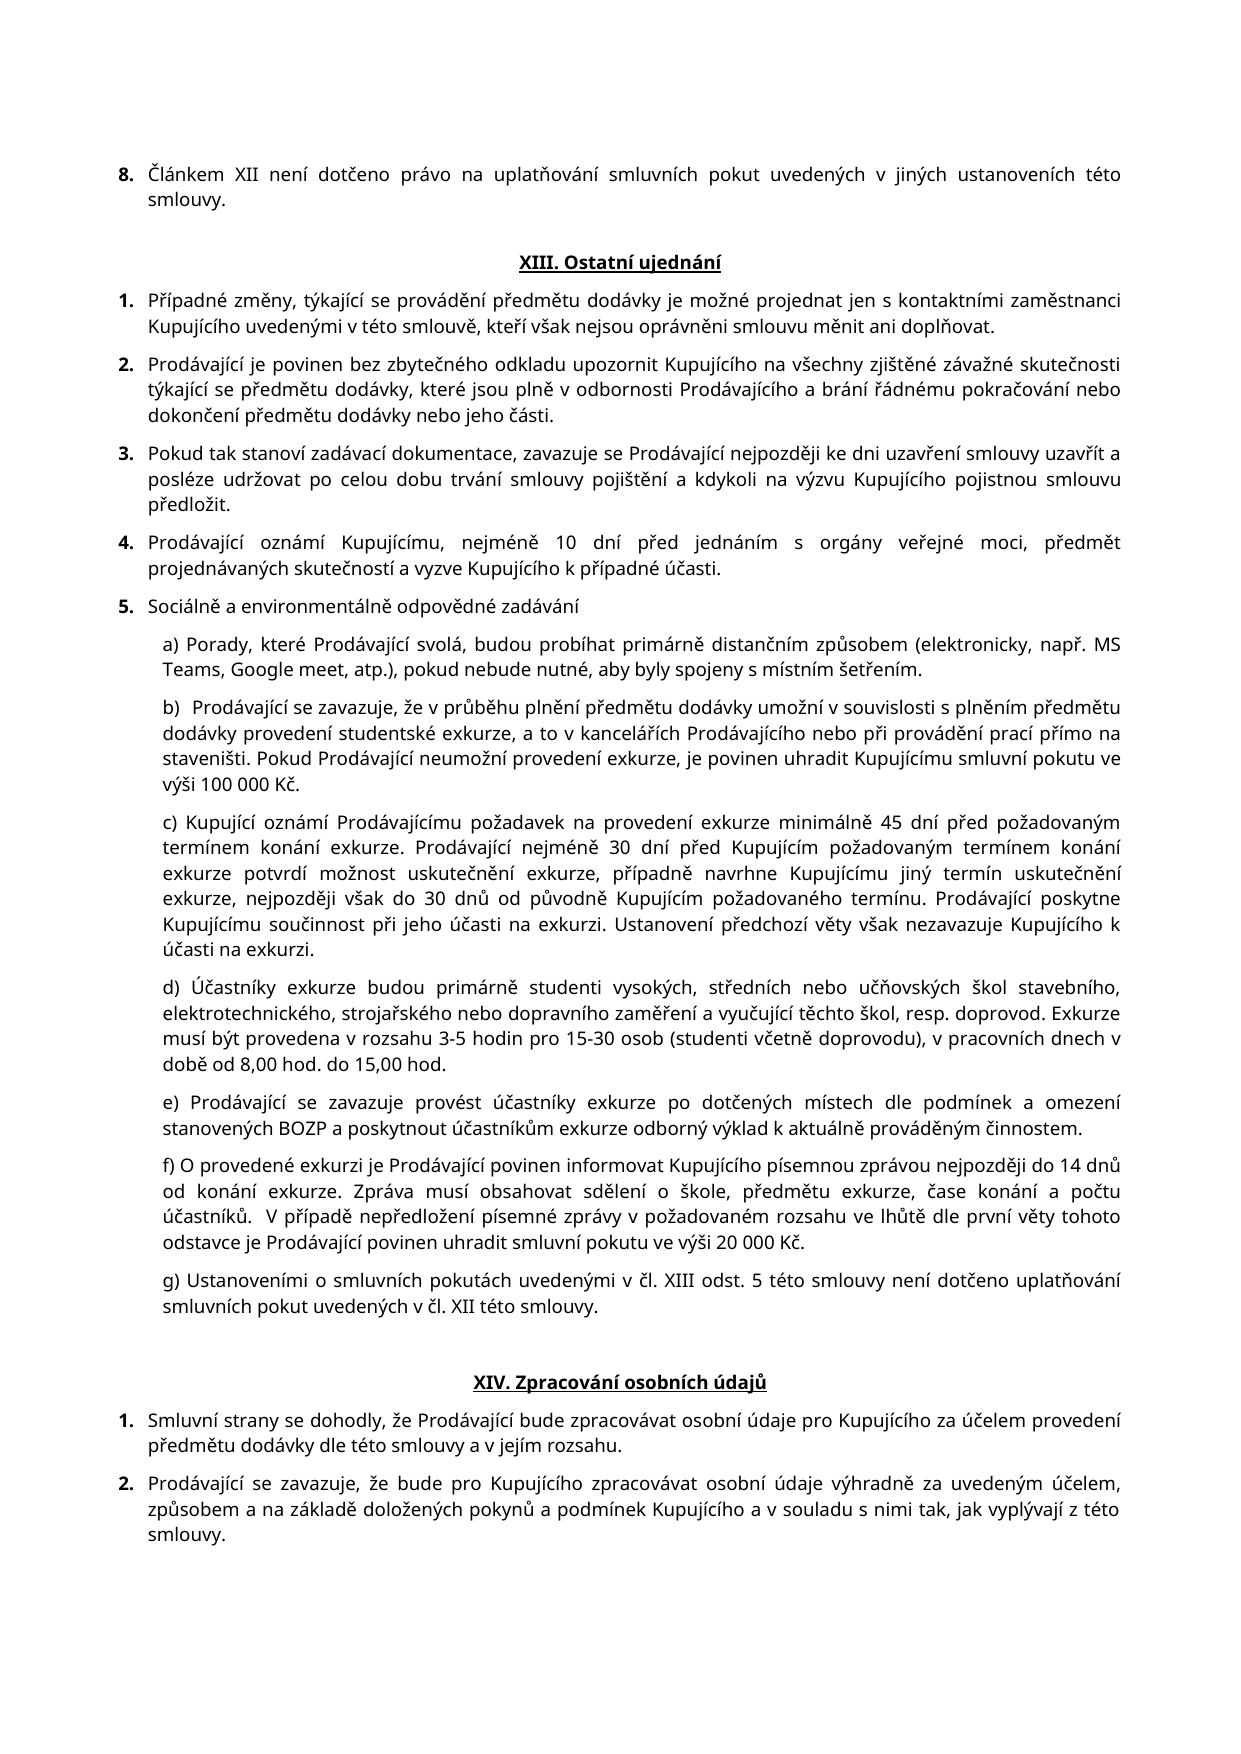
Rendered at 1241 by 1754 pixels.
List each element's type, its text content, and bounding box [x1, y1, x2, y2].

text b) Prodávající se zavazuje, že v průběhu plnění předmětu dodávky umožní v souvislosti s plněním předmětu dodávky provedení studentské exkurze, a to v kancelářích Prodávajícího nebo při provádění prací přímo na staveništi. Pokud Prodávající neumožní provedení exkurze, je povinen uhradit Kupujícímu smluvní pokutu ve výši 100 000 Kč. [162, 694, 1122, 797]
text 2. Prodávající je povinen bez zbytečného odkladu upozornit Kupujícího na všechny zjištěné závažné skutečnosti týkající se předmětu dodávky, které jsou plně v odbornosti Prodávajícího a brání řádnému pokračování nebo dokončení předmětu dodávky nebo jeho části. [118, 351, 1122, 428]
text Ostatní ujednání [118, 250, 1122, 275]
text a) Porady, které Prodávající svolá, budou probíhat primárně distančním způsobem (elektronicky, např. MS Teams, Google meet, atp.), pokud nebude nutné, aby byly spojeny s místním šetřením. [162, 631, 1122, 682]
text 8. Článkem XII není dotčeno právo na uplatňování smluvních pokut uvedených v jiných ustanoveních této smlouvy. [118, 161, 1122, 212]
text e) Prodávající se zavazuje provést účastníky exkurze po dotčených místech dle podmínek a omezení stanovených BOZP a poskytnout účastníkům exkurze odborný výklad k aktuálně prováděným činnostem. [162, 1089, 1122, 1140]
text Zpracování osobních údajů [118, 1369, 1122, 1394]
text 5. Sociálně a environmentálně odpovědné zadávání [118, 593, 1122, 618]
text g) Ustanoveními o smluvních pokutách uvedenými v čl. XIII odst. 5 této smlouvy není dotčeno uplatňování smluvních pokut uvedených v čl. XII této smlouvy. [162, 1267, 1122, 1318]
text 1. Případné změny, týkající se provádění předmětu dodávky je možné projednat jen s kontaktními zaměstnanci Kupujícího uvedenými v této smlouvě, kteří však nejsou oprávněni smlouvu měnit ani doplňovat. [118, 288, 1122, 339]
text c) Kupující oznámí Prodávajícímu požadavek na provedení exkurze minimálně 45 dní před požadovaným termínem konání exkurze. Prodávající nejméně 30 dní před Kupujícím požadovaným termínem konání exkurze potvrdí možnost uskutečnění exkurze, případně navrhne Kupujícímu jiný termín uskutečnění exkurze, nejpozději však do 30 dnů od původně Kupujícím požadovaného termínu. Prodávající poskytne Kupujícímu součinnost při jeho účasti na exkurzi. Ustanovení předchozí věty však nezavazuje Kupujícího k účasti na exkurzi. [162, 809, 1122, 962]
text 3. Pokud tak stanoví zadávací dokumentace, zavazuje se Prodávající nejpozději ke dni uzavření smlouvy uzavřít a posléze udržovat po celou dobu trvání smlouvy pojištění a kdykoli na výzvu Kupujícího pojistnou smlouvu předložit. [118, 440, 1122, 517]
text 1. Smluvní strany se dohodly, že Prodávající bude zpracovávat osobní údaje pro Kupujícího za účelem provedení předmětu dodávky dle této smlouvy a v jejím rozsahu. [118, 1407, 1122, 1458]
text d) Účastníky exkurze budou primárně studenti vysokých, středních nebo učňovských škol stavebního, elektrotechnického, strojařského nebo dopravního zaměření a vyučující těchto škol, resp. doprovod. Exkurze musí být provedena v rozsahu 3-5 hodin pro 15-30 osob (studenti včetně doprovodu), v pracovních dnech v době od 8,00 hod. do 15,00 hod. [162, 975, 1122, 1077]
text f) O provedené exkurzi je Prodávající povinen informovat Kupujícího písemnou zprávou nejpozději do 14 dnů od konání exkurze. Zpráva musí obsahovat sdělení o škole, předmětu exkurze, čase konání a počtu účastníků. V případě nepředložení písemné zprávy v požadovaném rozsahu ve lhůtě dle první věty tohoto odstavce je Prodávající povinen uhradit smluvní pokutu ve výši 20 000 Kč. [162, 1153, 1122, 1255]
text 2. Prodávající se zavazuje, že bude pro Kupujícího zpracovávat osobní údaje výhradně za uvedeným účelem, způsobem a na základě doložených pokynů a podmínek Kupujícího a v souladu s nimi tak, jak vyplývají z této smlouvy. [118, 1471, 1122, 1547]
text 4. Prodávající oznámí Kupujícímu, nejméně 10 dní před jednáním s orgány veřejné moci, předmět projednávaných skutečností a vyzve Kupujícího k případné účasti. [118, 529, 1122, 580]
